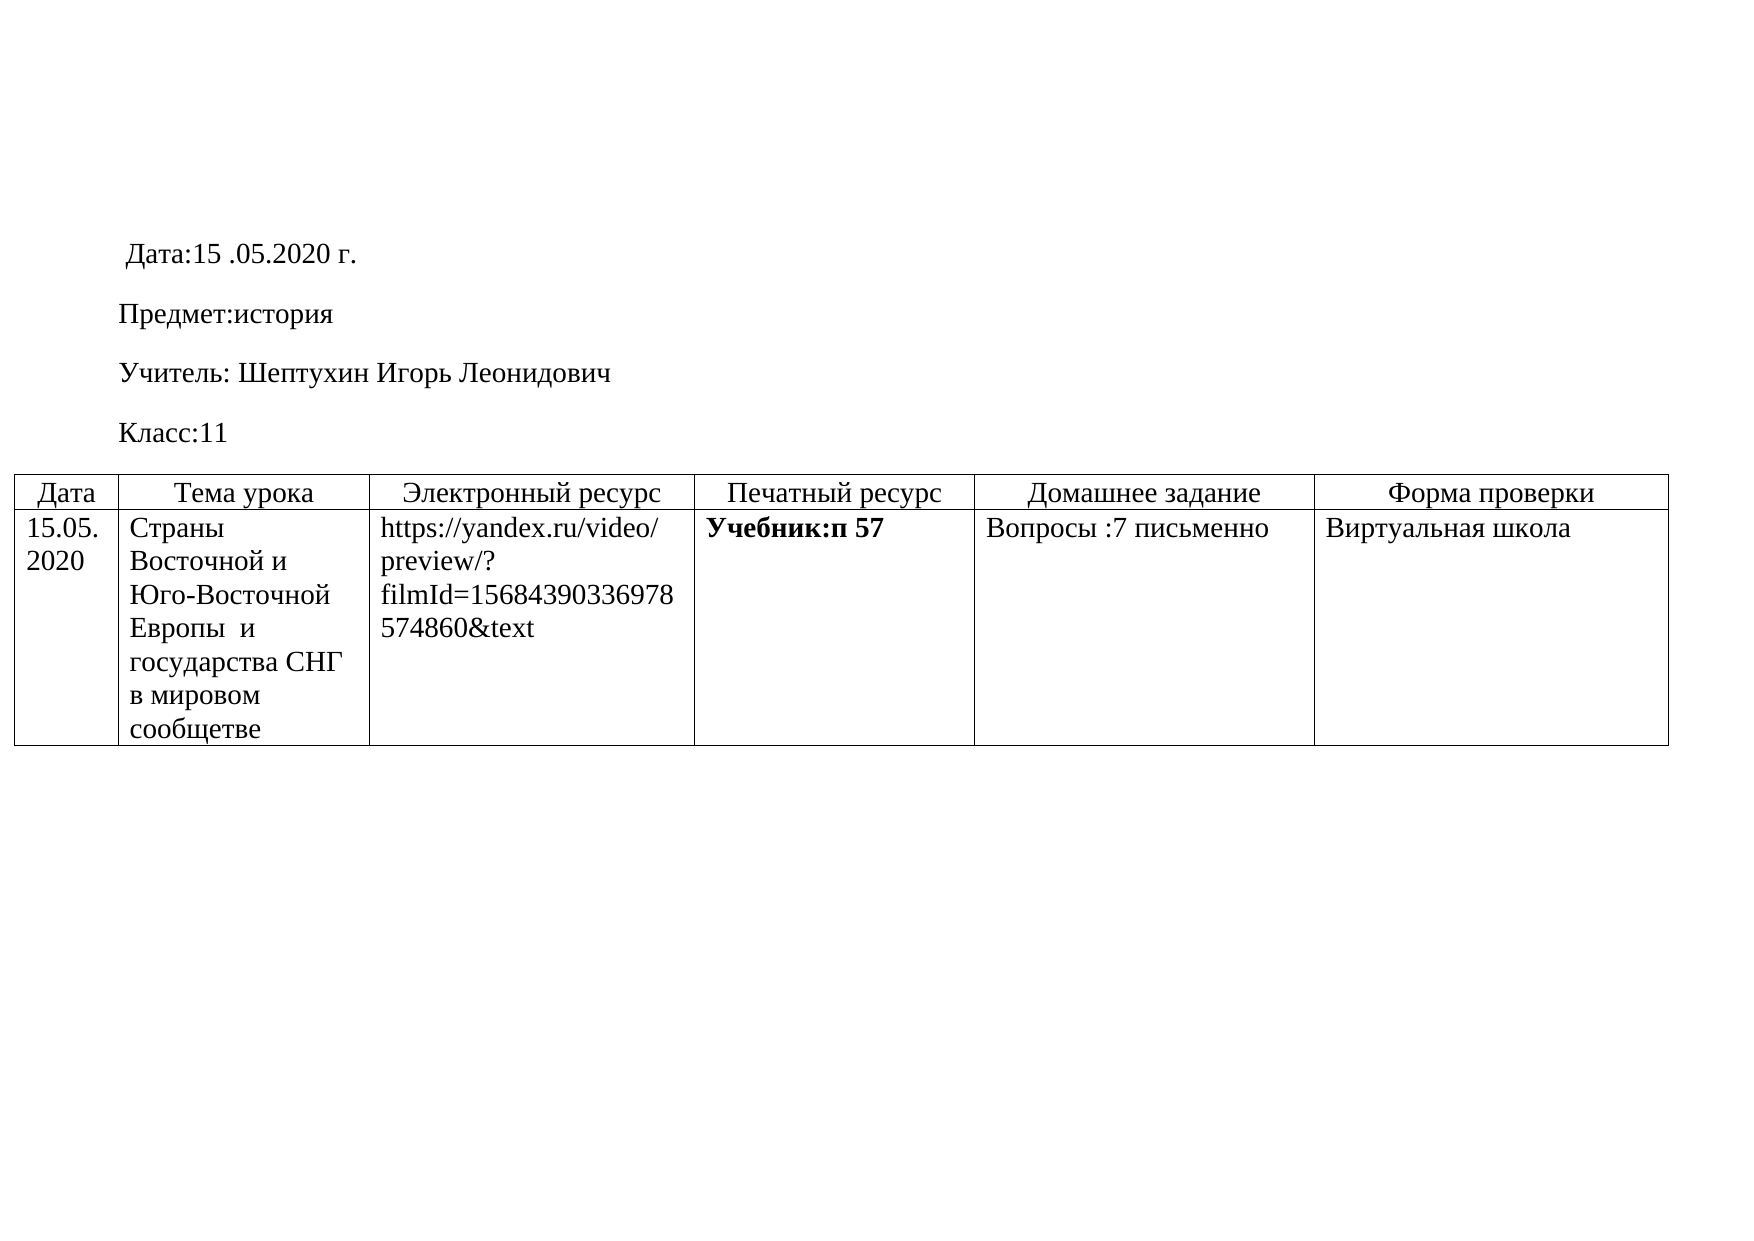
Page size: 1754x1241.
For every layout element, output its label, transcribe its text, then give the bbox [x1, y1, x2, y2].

table_header Форма проверки [1315, 475, 1668, 509]
table_cell Учебник:п 57 [695, 510, 974, 744]
table_cell Виртуальная школа [1315, 510, 1668, 744]
table_cell https://yandex.ru/video/preview/?filmId=15684390336978574860&text [370, 510, 694, 744]
table_header Тема урока [119, 475, 369, 509]
table_cell Страны Восточной и Юго-Восточной Европы и государства СНГ в мировом сообщетве [119, 510, 369, 744]
table_header Дата [15, 475, 118, 509]
text Учитель: Шептухин Игорь Леонидович [118, 355, 1636, 389]
text Класс:11 [118, 415, 1636, 448]
table_header Печатный ресурс [695, 475, 974, 509]
text Дата:15 .05.2020 г. [118, 237, 1636, 270]
table_header Электронный ресурс [370, 475, 694, 509]
text Предмет:история [118, 296, 1636, 329]
table_cell Вопросы :7 письменно [975, 510, 1314, 744]
table_cell 15.05.2020 [15, 510, 118, 744]
table_header Домашнее задание [975, 475, 1314, 509]
